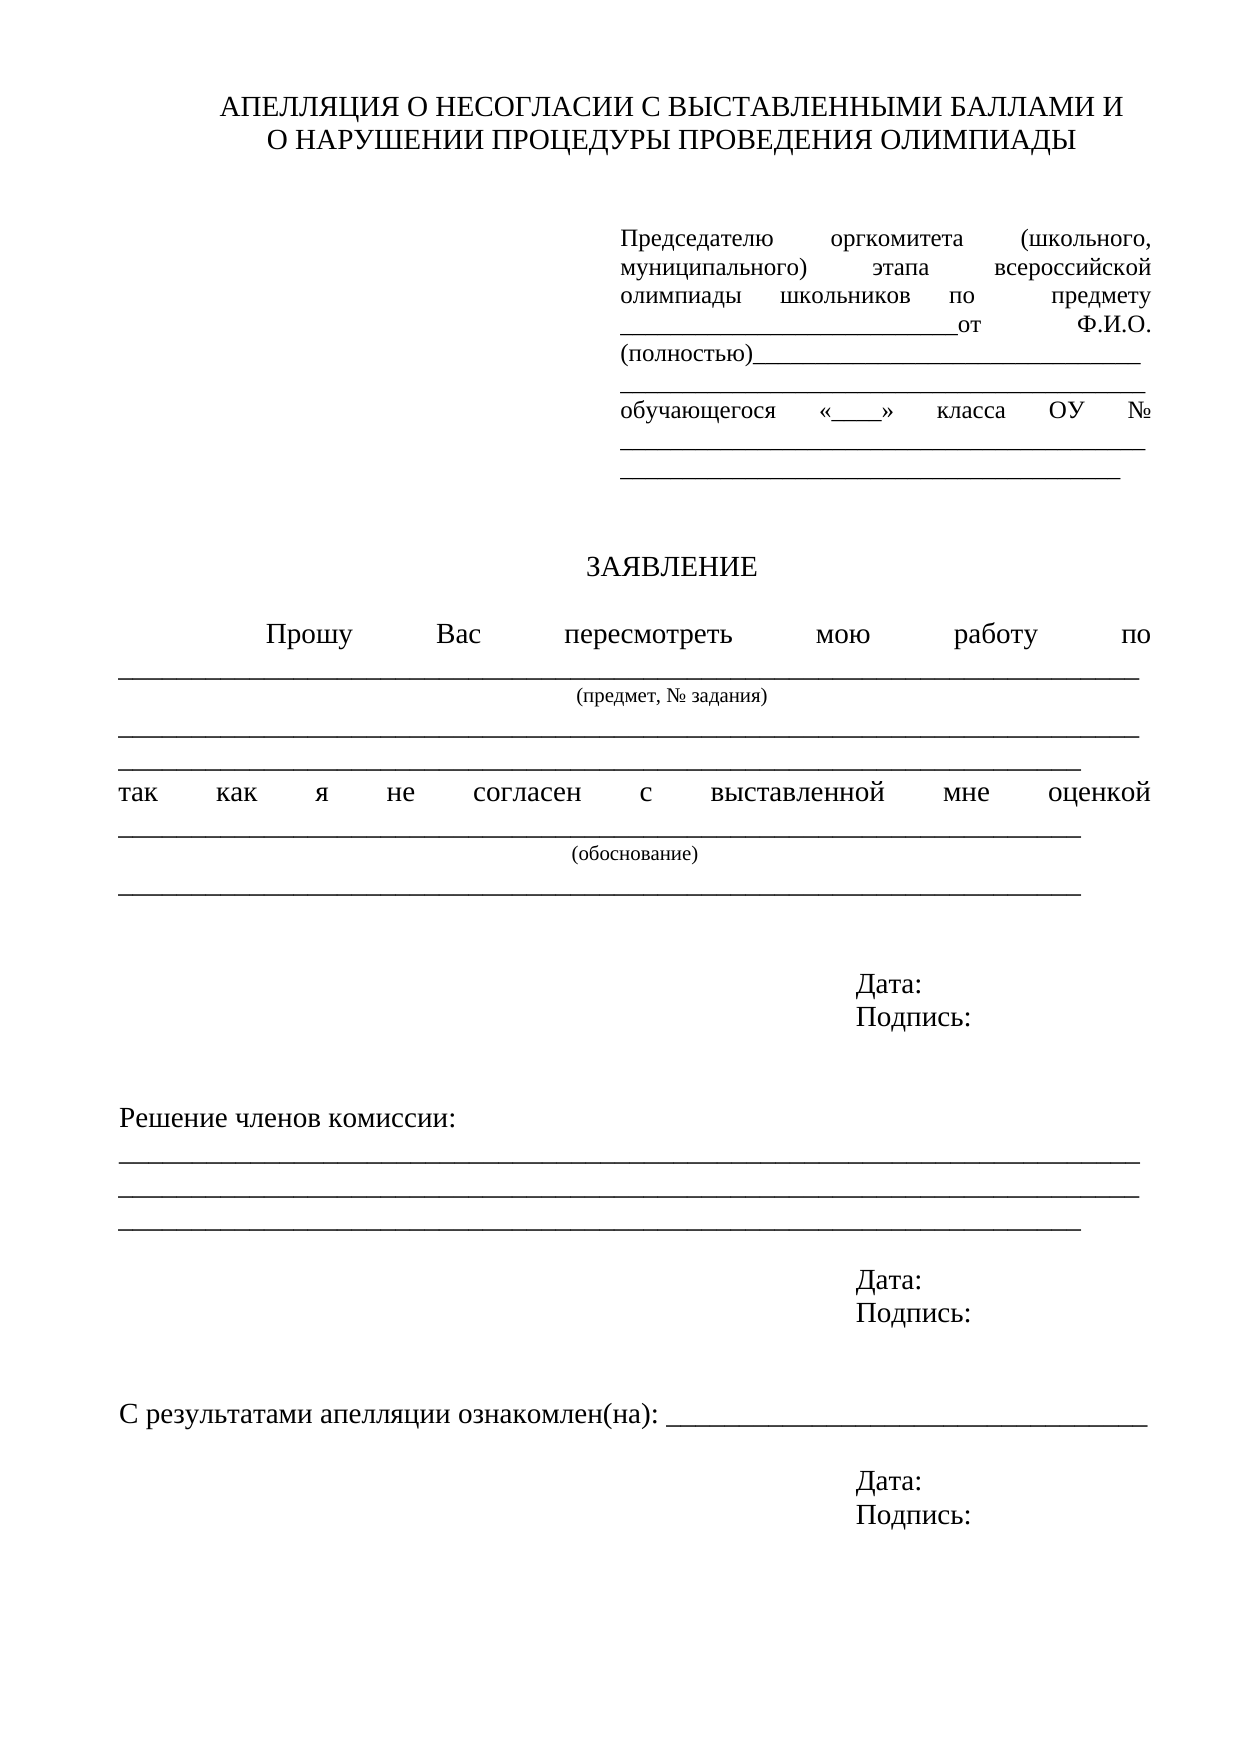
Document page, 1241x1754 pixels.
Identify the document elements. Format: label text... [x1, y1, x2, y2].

text ЗАЯВЛЕНИЕ [118, 549, 1152, 582]
text Решение членов комиссии: [118, 1100, 1152, 1133]
text Подпись: [782, 999, 1152, 1033]
text Дата: [782, 1463, 1152, 1497]
text ________________________________________________________________________________________________________________________________________ [118, 707, 1152, 774]
text Прошу Вас пересмотреть мою работу по ______________________________________________________________________ [118, 616, 1152, 683]
text Председателю оргкомитета (школьного, муниципального) этапа всероссийской олимпиады школьников по предмету ___________________________от Ф.И.О. (полностью)_______________________________ __________________________________________обучающегося «____» класса ОУ № __________________________________________________________________________________ [620, 223, 1152, 482]
text Подпись: [782, 1497, 1152, 1530]
text Дата: [782, 1262, 1152, 1296]
text __________________________________________________________________ [118, 865, 1152, 899]
text так как я не согласен с выставленной мне оценкой __________________________________________________________________ [118, 774, 1152, 841]
text ______________________________________________________________________________________________________________________________________________________________________________________________________________ [118, 1133, 1152, 1234]
text С результатами апелляции ознакомлен(на): _________________________________ [118, 1396, 1152, 1430]
text АПЕЛЛЯЦИЯ О НЕСОГЛАСИИ С ВЫСТАВЛЕННЫМИ БАЛЛАМИ И [118, 89, 1152, 122]
text Подпись: [782, 1296, 1152, 1329]
text Дата: [118, 966, 1152, 999]
text (предмет, № задания) [118, 683, 1152, 707]
text (обоснование) [118, 841, 1152, 865]
text О НАРУШЕНИИ ПРОЦЕДУРЫ ПРОВЕДЕНИЯ ОЛИМПИАДЫ [118, 122, 1152, 156]
